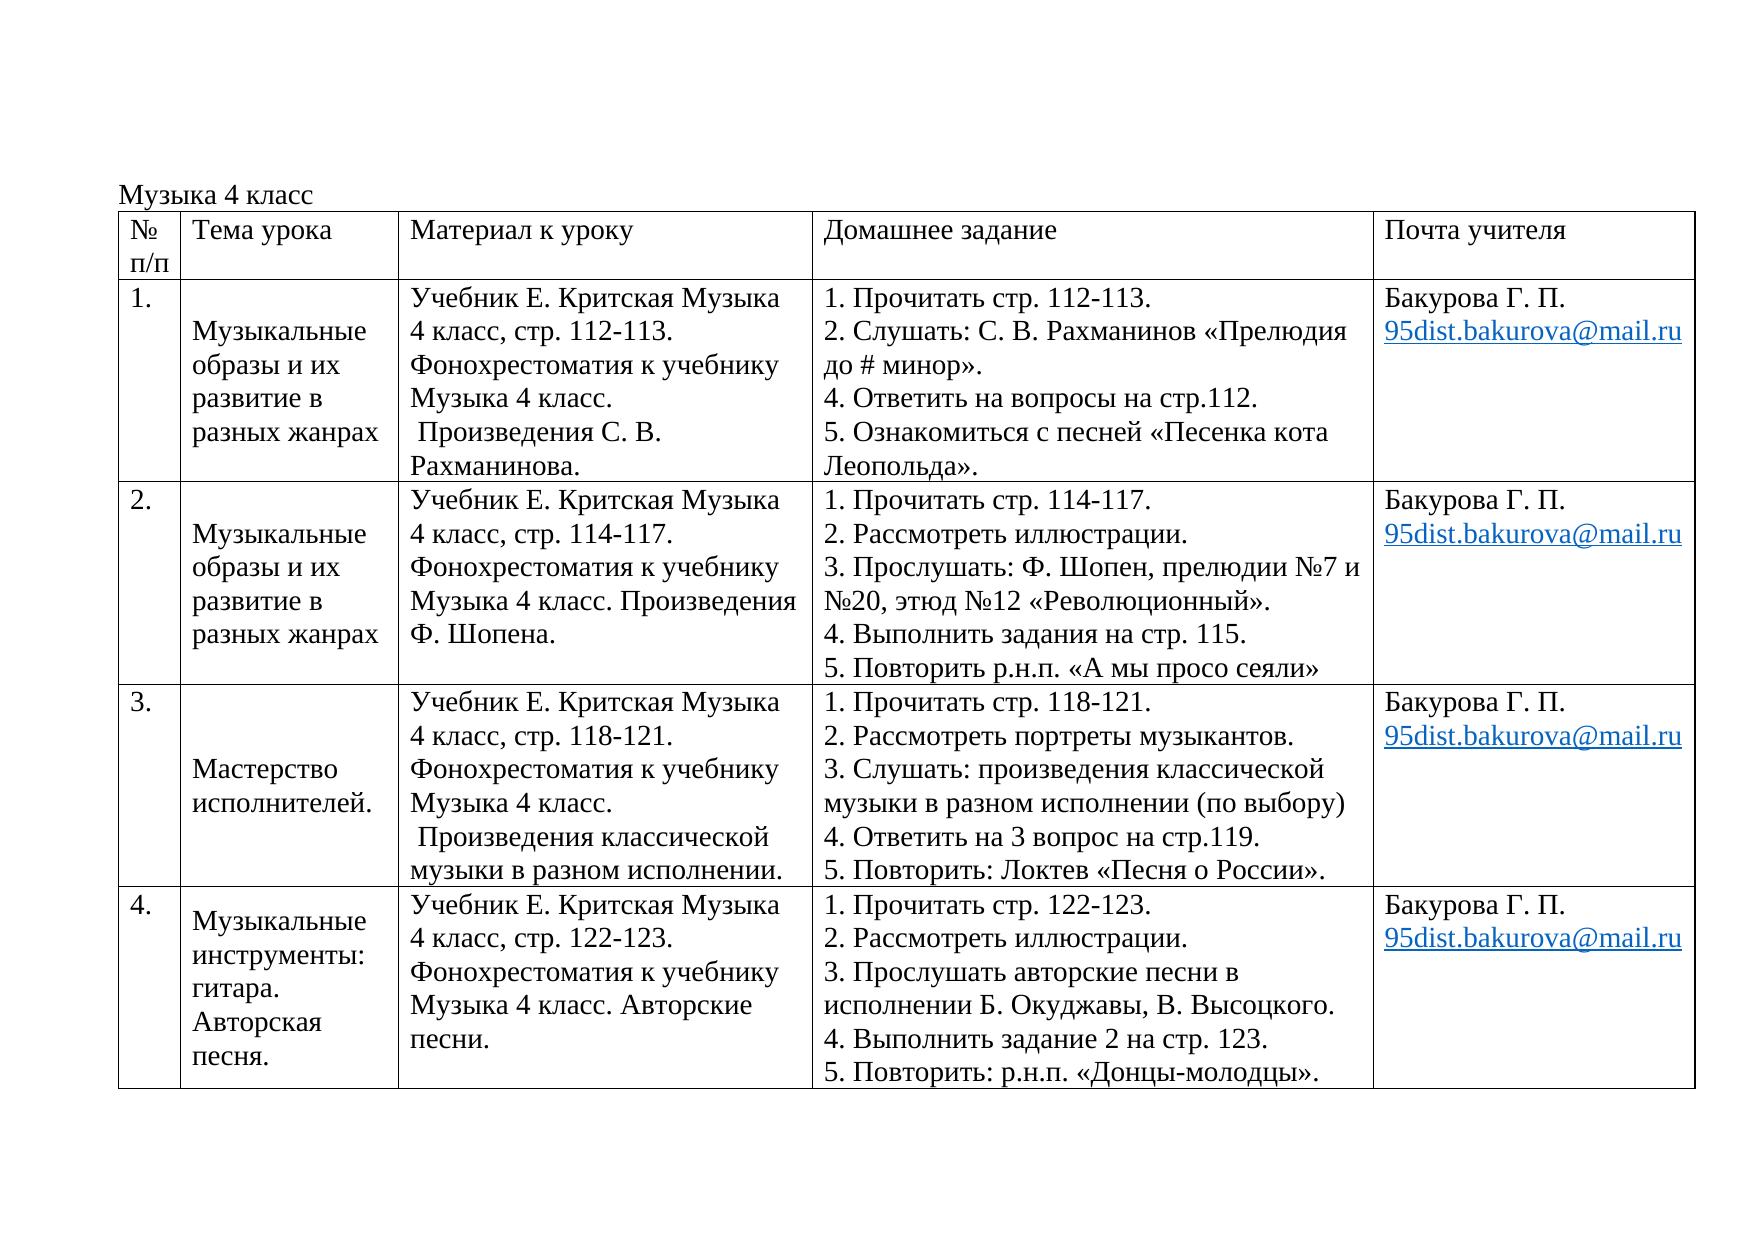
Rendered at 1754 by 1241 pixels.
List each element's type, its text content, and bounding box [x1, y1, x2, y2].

table_cell Бакурова Г. П. 95dist.bakurova@mail.ru [1374, 482, 1694, 683]
table_header Тема урока [181, 212, 398, 279]
table_cell Учебник Е. Критская Музыка 4 класс, стр. 122-123. Фонохрестоматия к учебнику Музыка 4 класс. Авторские песни. [399, 887, 812, 1088]
table_header Материал к уроку [399, 212, 812, 279]
table_cell Мастерство исполнителей. [181, 685, 398, 886]
table_cell 1. Прочитать стр. 112-113. 2. Слушать: С. В. Рахманинов «Прелюдия до # минор». 4. Ответить на вопросы на стр.112. 5. Ознакомиться с песней «Песенка кота Леопольда». [813, 280, 1373, 481]
text Музыка 4 класс [118, 177, 1636, 211]
table_cell Учебник Е. Критская Музыка 4 класс, стр. 114-117. Фонохрестоматия к учебнику Музыка 4 класс. Произведения Ф. Шопена. [399, 482, 812, 683]
table_cell Бакурова Г. П. 95dist.bakurova@mail.ru [1374, 280, 1694, 481]
table_header Домашнее задание [813, 212, 1373, 279]
table_cell 1. [119, 280, 180, 481]
table_header Почта учителя [1374, 212, 1694, 279]
table_cell 1. Прочитать стр. 114-117. 2. Рассмотреть иллюстрации. 3. Прослушать: Ф. Шопен, прелюдии №7 и №20, этюд №12 «Революционный». 4. Выполнить задания на стр. 115. 5. Повторить р.н.п. «А мы просо сеяли» [813, 482, 1373, 683]
table_cell Музыкальные образы и их развитие в разных жанрах [181, 482, 398, 683]
table_cell Учебник Е. Критская Музыка 4 класс, стр. 118-121. Фонохрестоматия к учебнику Музыка 4 класс. Произведения классической музыки в разном исполнении. [399, 685, 812, 886]
table_cell Учебник Е. Критская Музыка 4 класс, стр. 112-113. Фонохрестоматия к учебнику Музыка 4 класс. Произведения С. В. Рахманинова. [399, 280, 812, 481]
table_cell Музыкальные образы и их развитие в разных жанрах [181, 280, 398, 481]
table_cell 4. [119, 887, 180, 1088]
table_cell 2. [119, 482, 180, 683]
table_header № п/п [119, 212, 180, 279]
table_cell 1. Прочитать стр. 122-123. 2. Рассмотреть иллюстрации. 3. Прослушать авторские песни в исполнении Б. Окуджавы, В. Высоцкого. 4. Выполнить задание 2 на стр. 123. 5. Повторить: р.н.п. «Донцы-молодцы». [813, 887, 1373, 1088]
table_cell 3. [119, 685, 180, 886]
table_cell Музыкальные инструменты: гитара. Авторская песня. [181, 887, 398, 1088]
table_cell Бакурова Г. П. 95dist.bakurova@mail.ru [1374, 685, 1694, 886]
table_cell 1. Прочитать стр. 118-121. 2. Рассмотреть портреты музыкантов. 3. Слушать: произведения классической музыки в разном исполнении (по выбору) 4. Ответить на 3 вопрос на стр.119. 5. Повторить: Локтев «Песня о России». [813, 685, 1373, 886]
table_cell Бакурова Г. П. 95dist.bakurova@mail.ru [1374, 887, 1694, 1088]
